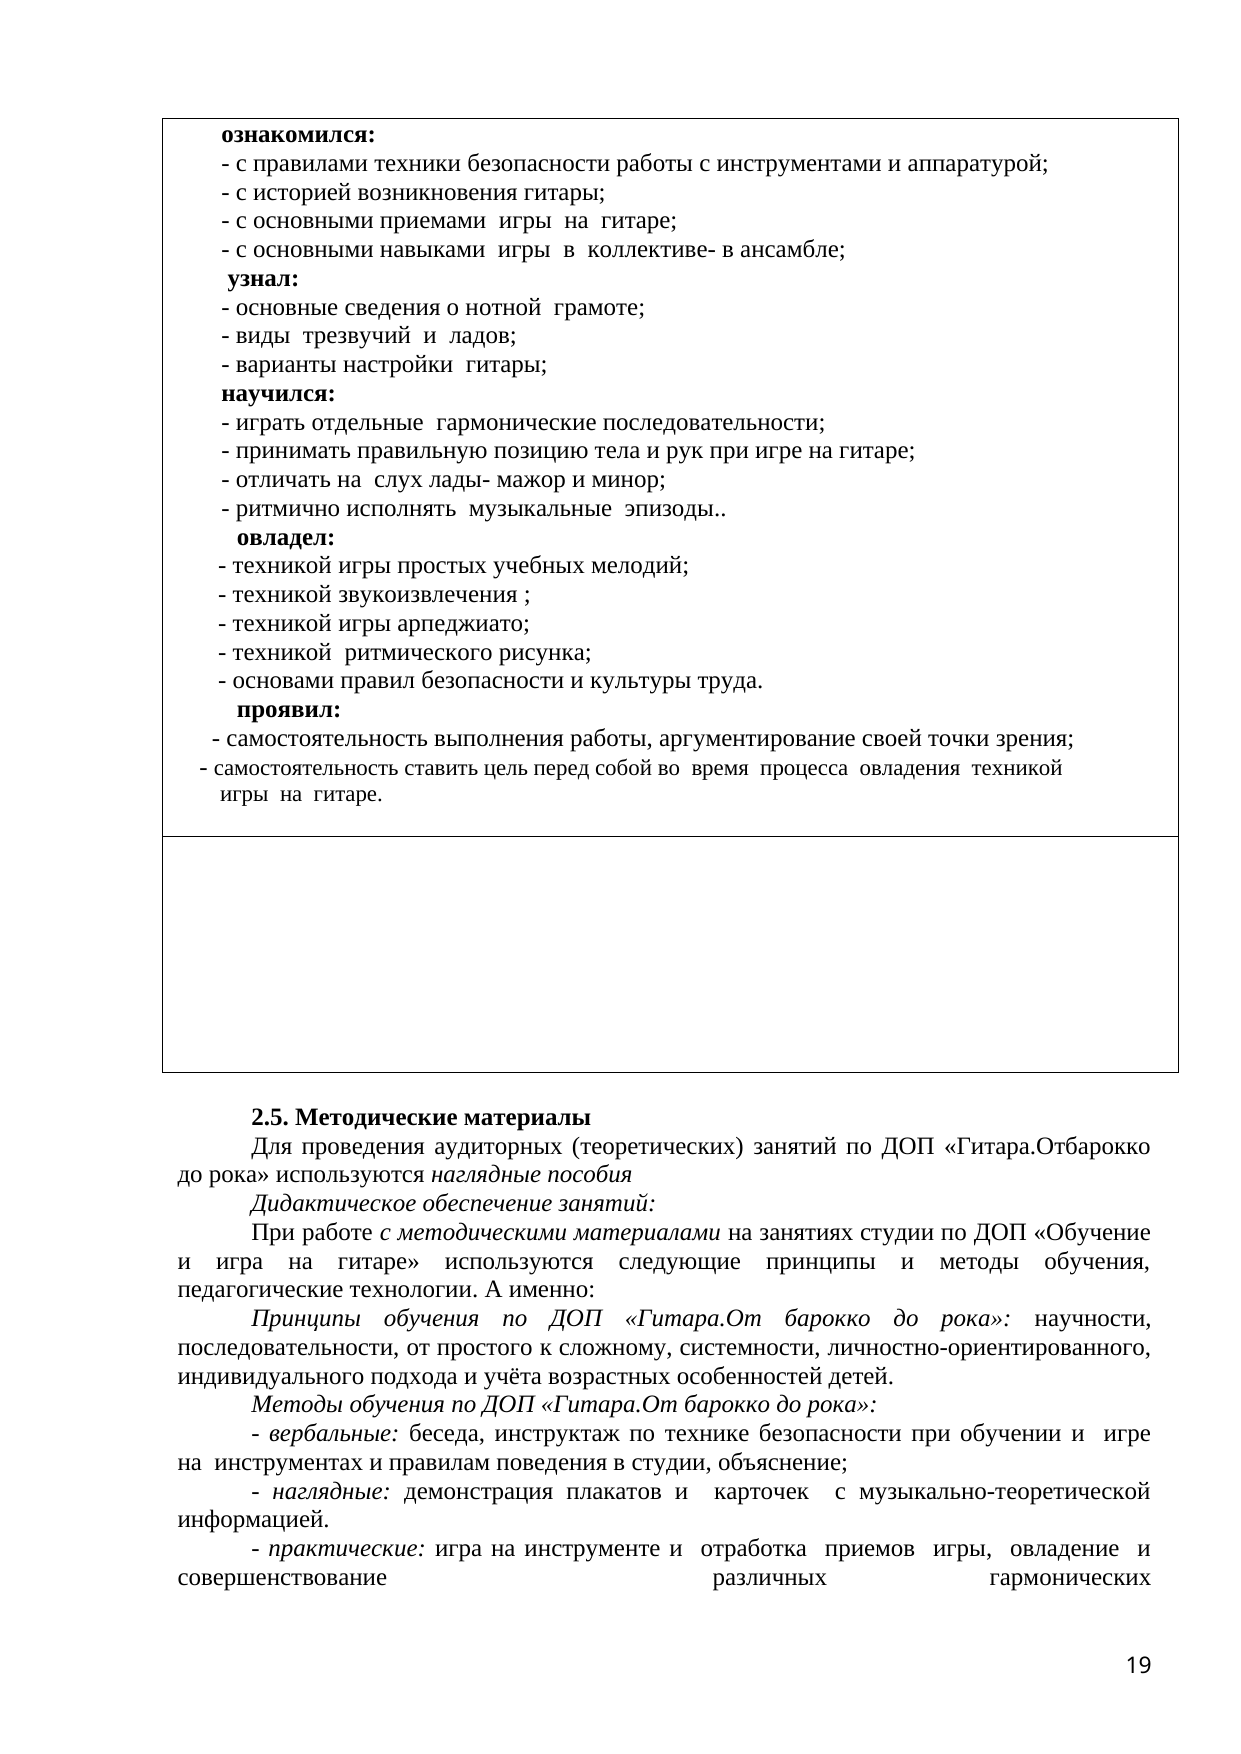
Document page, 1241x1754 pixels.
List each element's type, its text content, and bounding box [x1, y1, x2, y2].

text - вербальные: беседа, инструктаж по технике безопасности при обучении и игре на инструментах и правилам поведения в студии, объяснение; [177, 1418, 1152, 1476]
text Дидактическое обеспечение занятий: [177, 1188, 1152, 1217]
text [177, 1533, 1152, 1591]
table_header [163, 119, 1178, 836]
text Для проведения аудиторных (теоретических) занятий по ДОП «Гитара.Отбарокко до рока» используются наглядные пособия [177, 1131, 1152, 1188]
table_cell [163, 837, 1178, 1072]
text 2.5. Методические материалы [177, 1102, 1152, 1131]
text Методы обучения по ДОП «Гитара.От барокко до рока»: [177, 1389, 1152, 1418]
text Принципы обучения по ДОП «Гитара.От барокко до рока»: научности, последовательности, от простого к сложному, системности, личностно-ориентированного, индивидуального подхода и учёта возрастных особенностей детей. [177, 1303, 1152, 1389]
text При работе с методическими материалами на занятиях студии по ДОП «Обучение и игра на гитаре» используются следующие принципы и методы обучения, педагогические технологии. А именно: [177, 1217, 1152, 1303]
text - наглядные: демонстрация плакатов и карточек с музыкально-теоретической информацией. [177, 1476, 1152, 1533]
